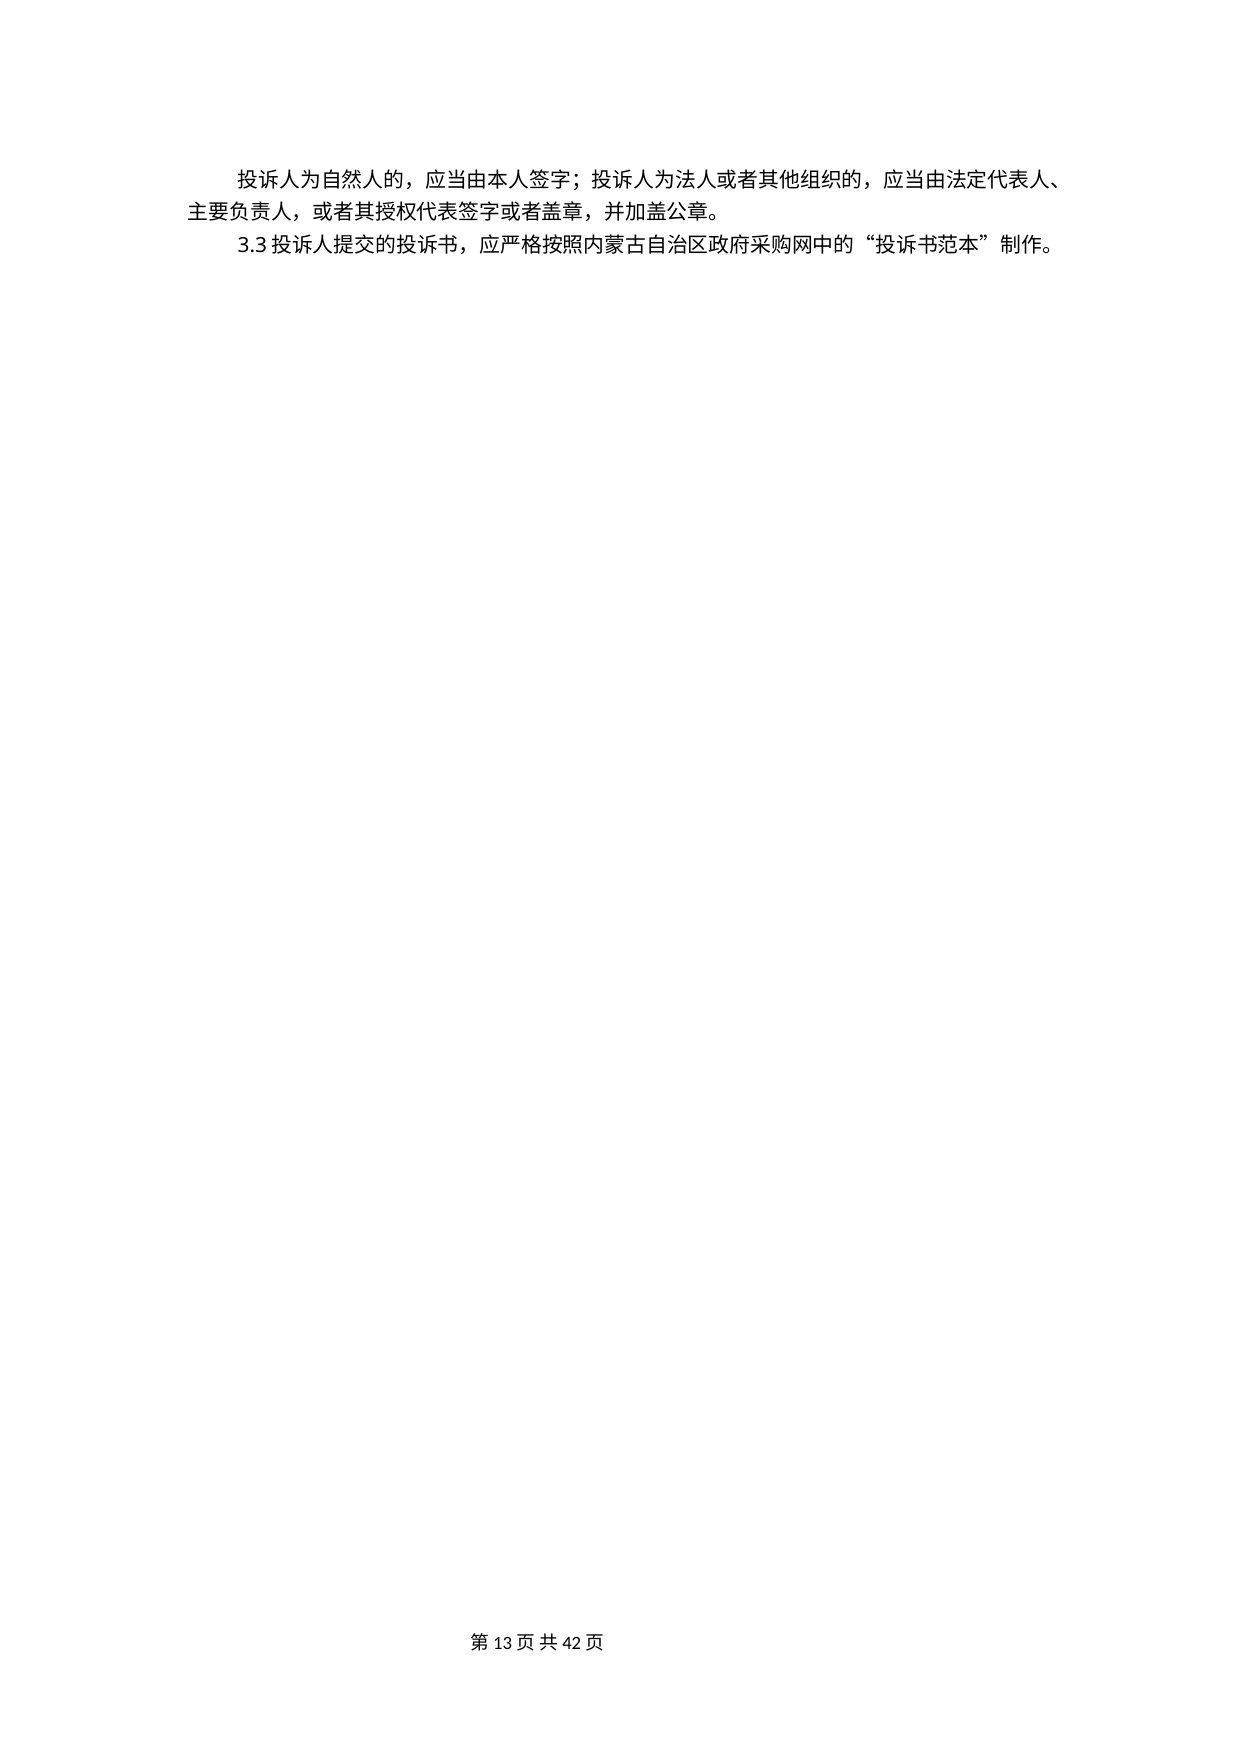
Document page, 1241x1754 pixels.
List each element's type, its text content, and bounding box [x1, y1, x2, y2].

text 3.3投诉人提交的投诉书，应严格按照内蒙古自治区政府采购网中的“投诉书范本”制作。 [187, 227, 1053, 259]
text 投诉人为自然人的，应当由本人签字；投诉人为法人或者其他组织的，应当由法定代表人、主要负责人，或者其授权代表签字或者盖章，并加盖公章。 [187, 162, 1053, 227]
